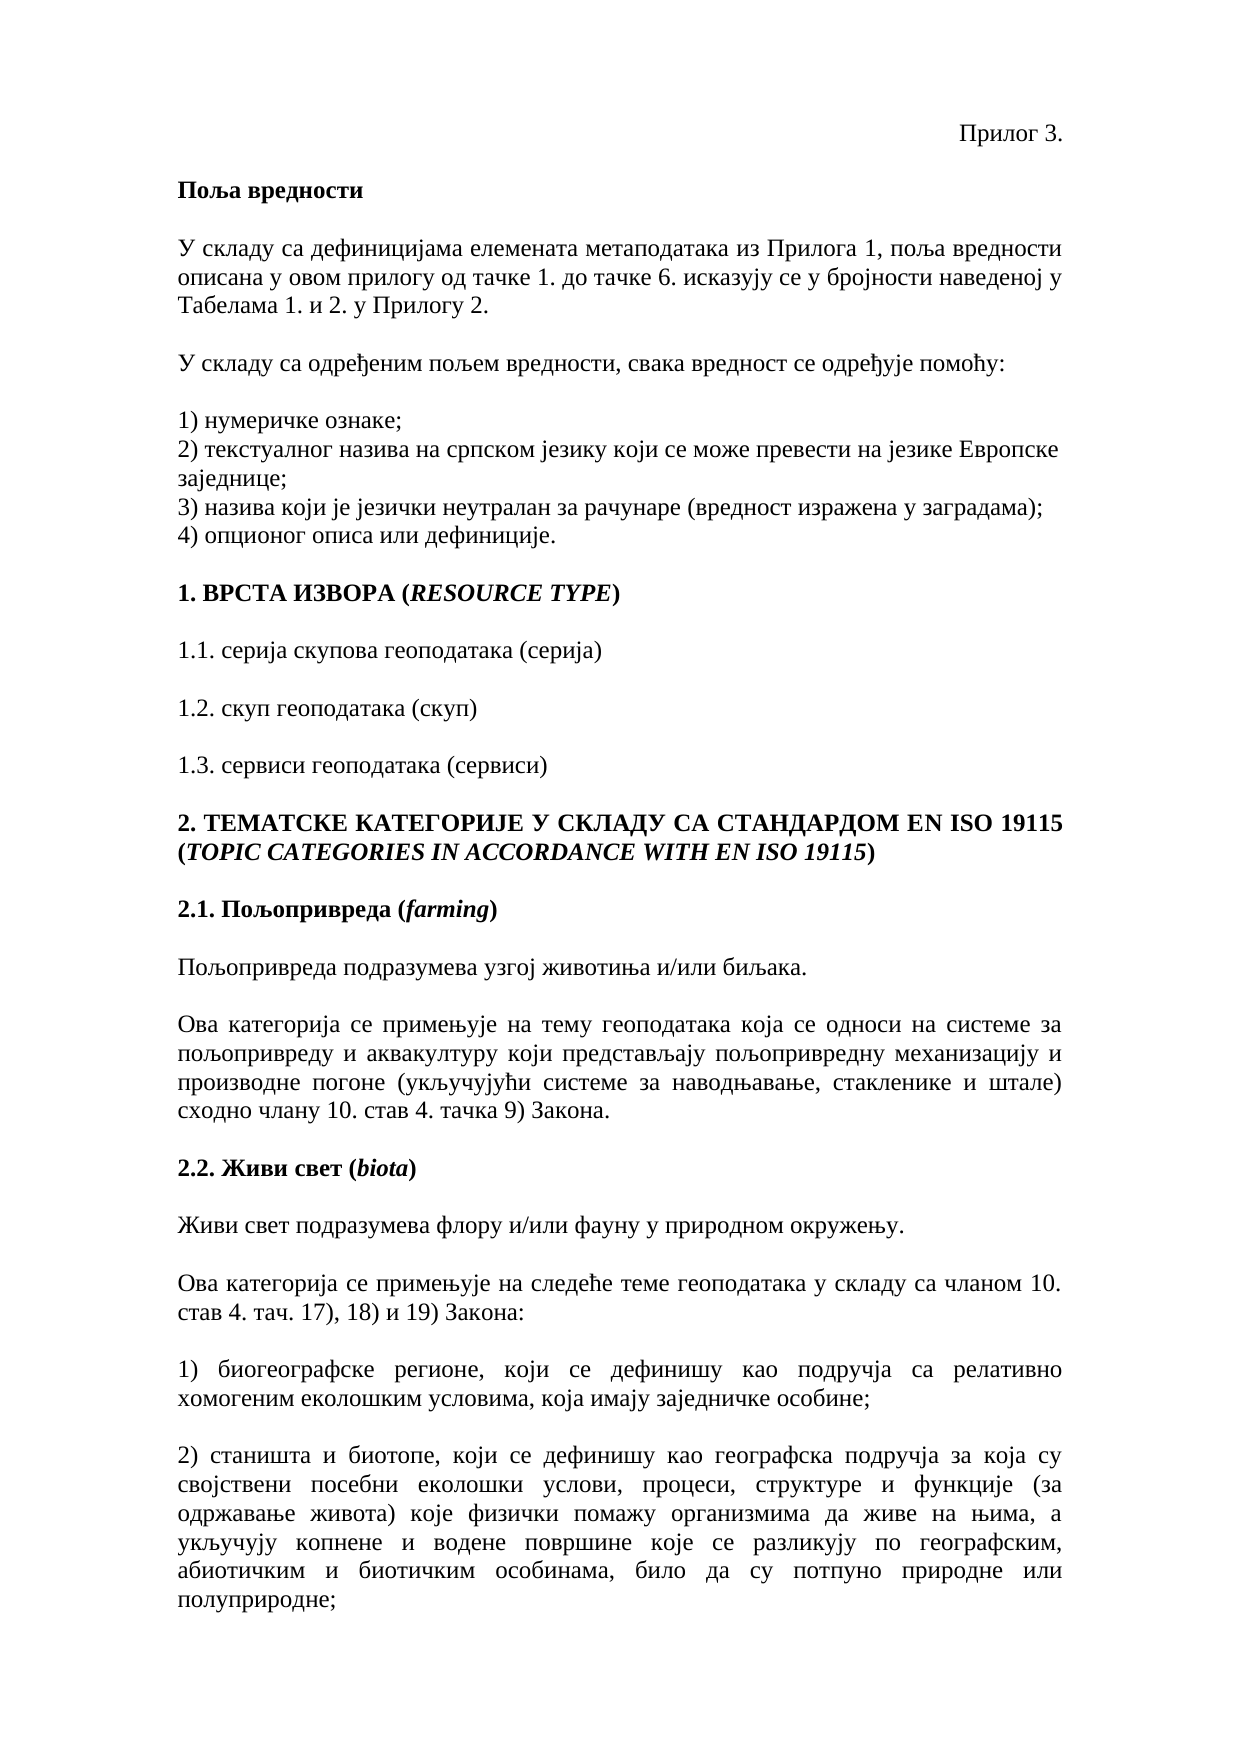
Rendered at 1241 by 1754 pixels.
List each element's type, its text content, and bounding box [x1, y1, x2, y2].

text 2.2. Живи свет (biota) [177, 1153, 1063, 1182]
text Ова категорија се примењује на следеће теме геоподатака у складу са чланом 10. став 4. тач. 17), 18) и 19) Закона: [177, 1268, 1063, 1326]
text 1) биогеографске регионе, који се дефинишу као подручја сa релативно хомогеним еколошким условима, која имају заједничке особине; [177, 1354, 1063, 1412]
text 2. ТЕМАТСКЕ КАТЕГОРИЈЕ У СКЛАДУ СА СТАНДАРДОМ ЕN ISO 19115 (TOPIC CATEGORIES IN ACCORDANCE WITH EN ISO 19115) [177, 808, 1063, 866]
text 2.1. Пољопривреда (farming) [177, 894, 1063, 923]
text У складу са дефиницијама елемената метаподатака из Прилога 1, поља вредности описана у овом прилогу од тачке 1. до тачке 6. исказују се у бројности наведеној у Табелама 1. и 2. у Прилогу 2. [177, 233, 1063, 319]
text 2) текстуалног назива на српском језику који се може превести на језике Европске заједнице; [177, 434, 1063, 492]
text 1.1. серија скупова геоподатака (серија) [177, 636, 1063, 664]
text У складу са одређеним пољем вредности, свака вредност се одређује помоћу: [177, 348, 1063, 377]
text Живи свет подразумева флору и/или фауну у природном окружењу. [177, 1211, 1063, 1239]
text 1.2. скуп геоподатака (скуп) [177, 693, 1063, 722]
text 2) станишта и биотопе, који се дефинишу као географска подручја за која су својствени посебни еколошки услови, процеси, структуре и функције (за одржавање живота) које физички помажу организмима да живе на њима, а укључују копнене и водене површине које се разликују по географским, абиотичким и биотичким особинама, било да су потпуно природне или полуприродне; [177, 1441, 1063, 1613]
text Поља вредности [177, 176, 1063, 204]
text 1) нумеричке ознаке; [177, 406, 1063, 434]
text Ова категорија се примењује на тему геоподатака која се односи на системе за пољопривреду и аквакултуру који представљају пољопривредну механизацију и производне погоне (укључујући системе за наводњавањe, стакленике и штале) сходно члану 10. став 4. тачка 9) Закона. [177, 1009, 1063, 1124]
text 3) назива који је језички неутралан за рачунаре (вредност изражена у заградама); [177, 492, 1063, 521]
text 4) опционог описа или дефиниције. [177, 521, 1063, 549]
text 1.3. сервиси геоподатака (сервиси) [177, 751, 1063, 779]
text Прилог 3. [177, 118, 1063, 147]
text 1. ВРСТА ИЗВОРА (RESOURCE TYPE) [177, 578, 1063, 607]
text Пољопривреда подразумева узгој животиња и/или биљака. [177, 952, 1063, 981]
